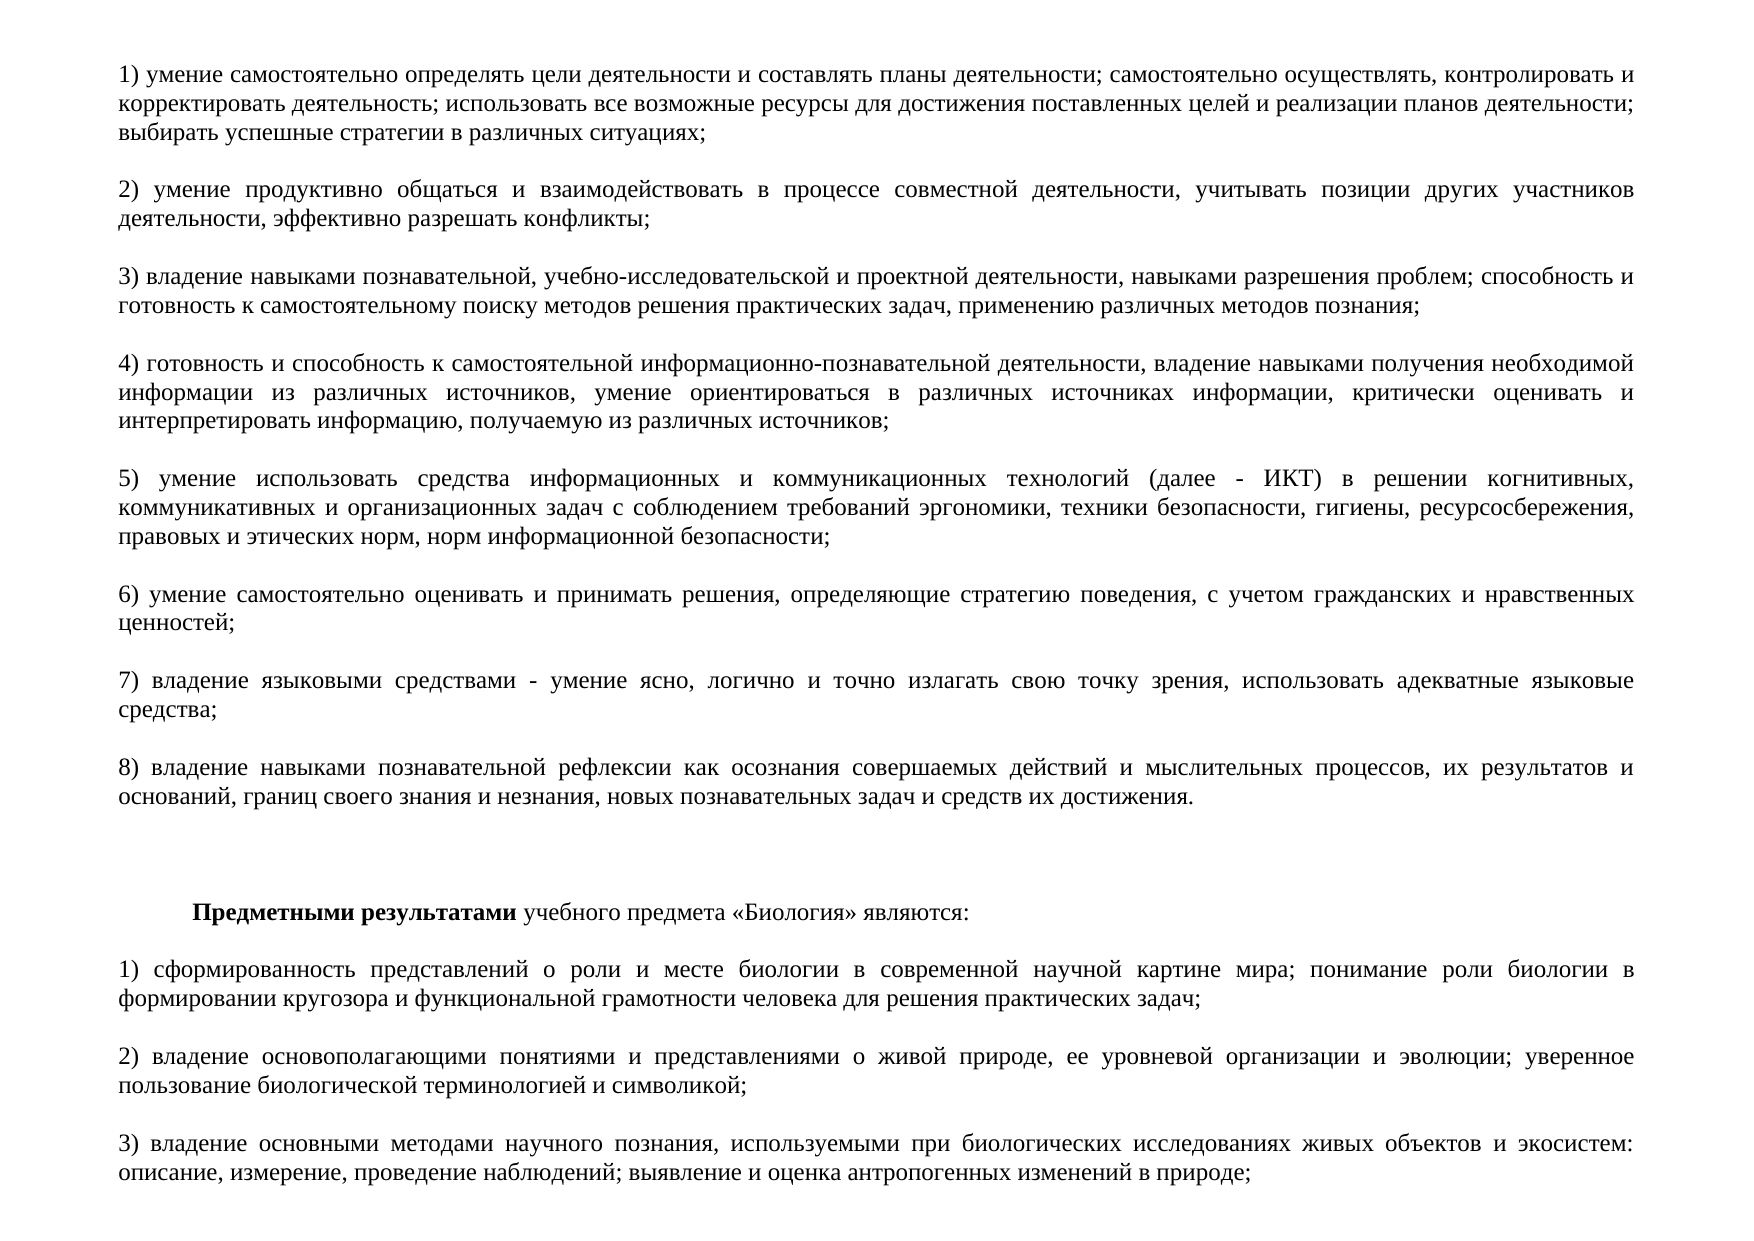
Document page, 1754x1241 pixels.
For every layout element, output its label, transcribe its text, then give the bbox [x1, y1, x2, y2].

text Предметными результатами учебного предмета «Биология» являются: [118, 897, 1636, 925]
text 2) владение основополагающими понятиями и представлениями о живой природе, ее уровневой организации и эволюции; уверенное пользование биологической терминологией и символикой; [118, 1041, 1636, 1099]
text 6) умение самостоятельно оценивать и принимать решения, определяющие стратегию поведения, с учетом гражданских и нравственных ценностей; [118, 579, 1636, 636]
text 1) умение самостоятельно определять цели деятельности и составлять планы деятельности; самостоятельно осуществлять, контролировать и корректировать деятельность; использовать все возможные ресурсы для достижения поставленных целей и реализации планов деятельности; выбирать успешные стратегии в различных ситуациях; [118, 59, 1636, 145]
text 8) владение навыками познавательной рефлексии как осознания совершаемых действий и мыслительных процессов, их результатов и оснований, границ своего знания и незнания, новых познавательных задач и средств их достижения. [118, 752, 1636, 809]
text 5) умение использовать средства информационных и коммуникационных технологий (далее - ИКТ) в решении когнитивных, коммуникативных и организационных задач с соблюдением требований эргономики, техники безопасности, гигиены, ресурсосбережения, правовых и этических норм, норм информационной безопасности; [118, 463, 1636, 549]
text 2) умение продуктивно общаться и взаимодействовать в процессе совместной деятельности, учитывать позиции других участников деятельности, эффективно разрешать конфликты; [118, 174, 1636, 232]
text 3) владение основными методами научного познания, используемыми при биологических исследованиях живых объектов и экосистем: описание, измерение, проведение наблюдений; выявление и оценка антропогенных изменений в природе; [118, 1128, 1636, 1185]
text 7) владение языковыми средствами - умение ясно, логично и точно излагать свою точку зрения, использовать адекватные языковые средства; [118, 665, 1636, 723]
text 3) владение навыками познавательной, учебно-исследовательской и проектной деятельности, навыками разрешения проблем; способность и готовность к самостоятельному поиску методов решения практических задач, применению различных методов познания; [118, 261, 1636, 319]
text 1) сформированность представлений о роли и месте биологии в современной научной картине мира; понимание роли биологии в формировании кругозора и функциональной грамотности человека для решения практических задач; [118, 954, 1636, 1012]
text 4) готовность и способность к самостоятельной информационно-познавательной деятельности, владение навыками получения необходимой информации из различных источников, умение ориентироваться в различных источниках информации, критически оценивать и интерпретировать информацию, получаемую из различных источников; [118, 348, 1636, 434]
